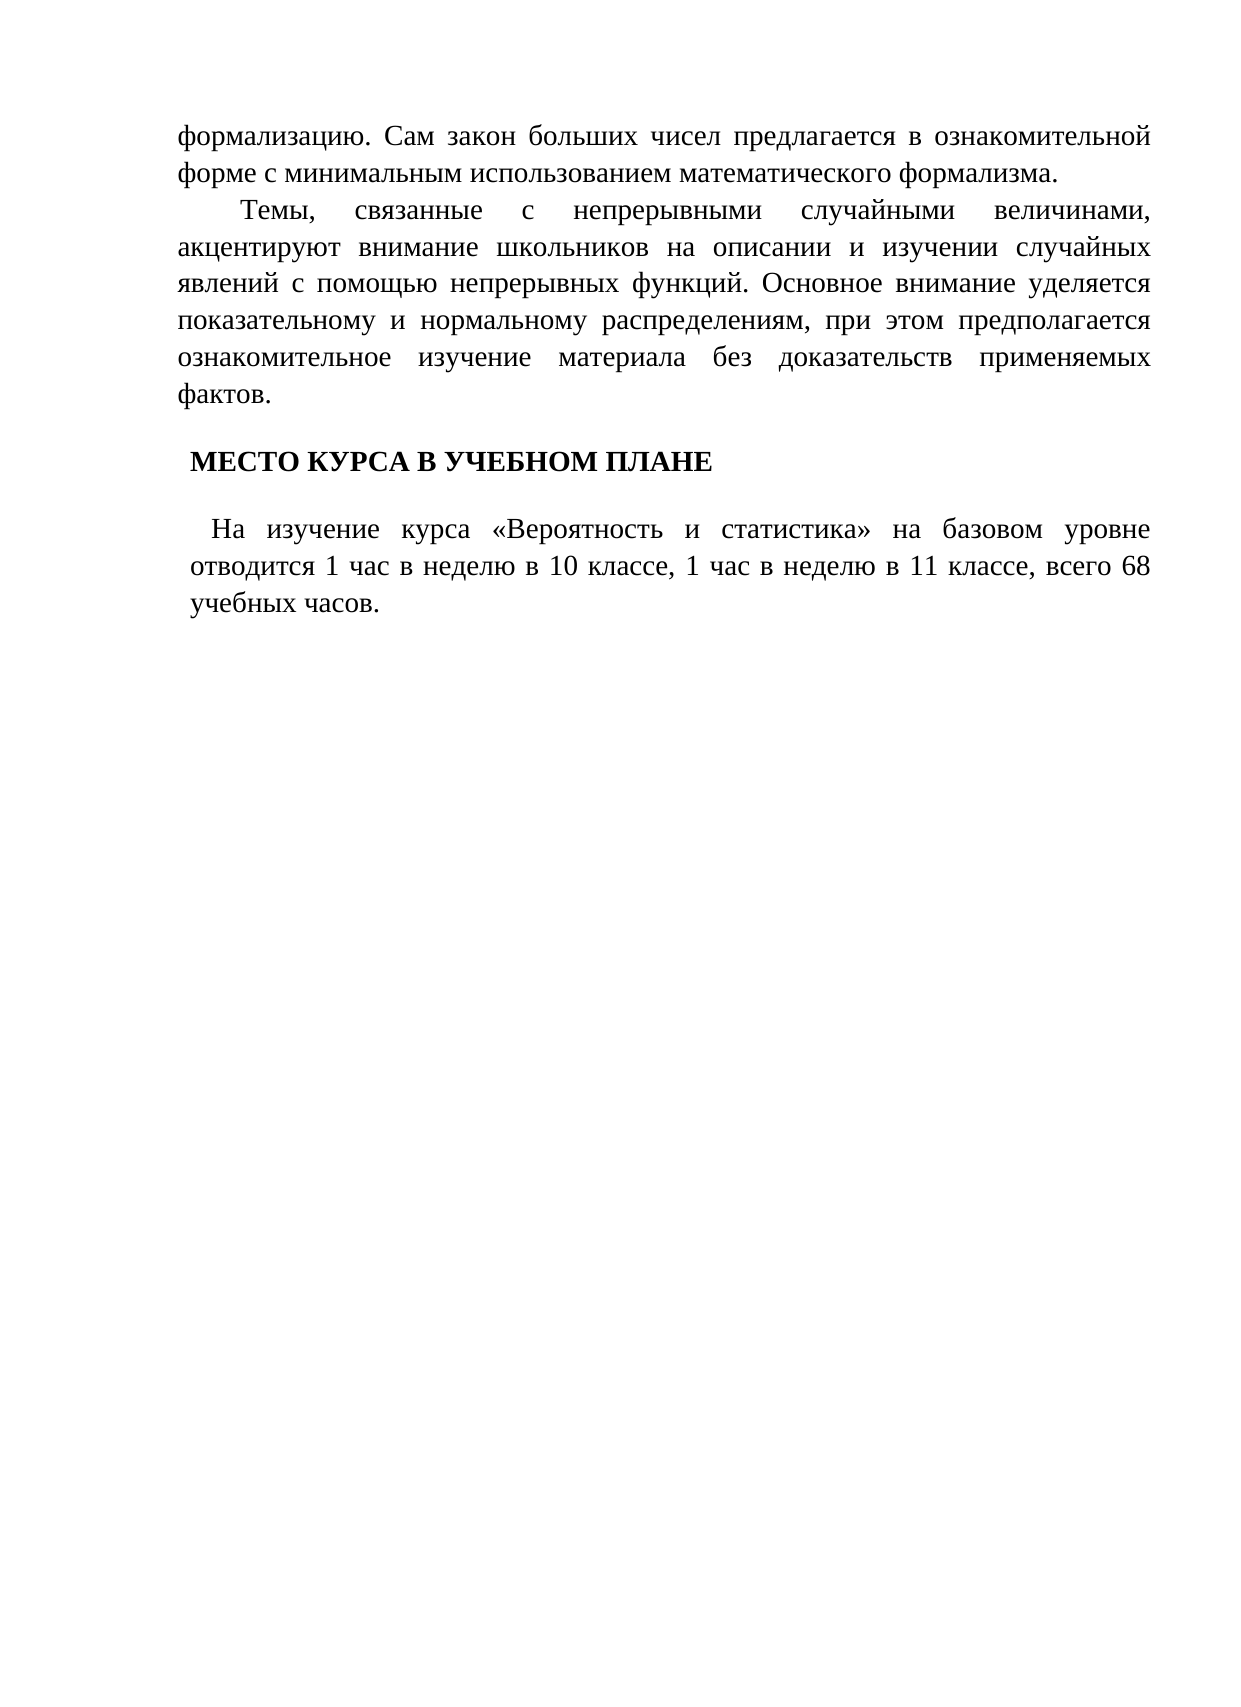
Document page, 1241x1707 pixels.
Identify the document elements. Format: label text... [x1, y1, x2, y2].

text Темы, связанные с непрерывными случайными величинами, акцентируют внимание школьников на описании и изучении случайных явлений с помощью непрерывных функций. Основное внимание уделяется показательному и нормальному распределениям, при этом предполагается ознакомительное изучение материала без доказательств применяемых фактов. [177, 192, 1152, 410]
text На изучение курса «Вероятность и статистика» на базовом уровне отводится 1 час в неделю в 10 классе, 1 час в неделю в 11 классе, всего 68 учебных часов. [190, 511, 1152, 619]
text МЕСТО КУРСА В УЧЕБНОМ ПЛАНЕ [190, 444, 1152, 477]
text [177, 118, 1152, 188]
